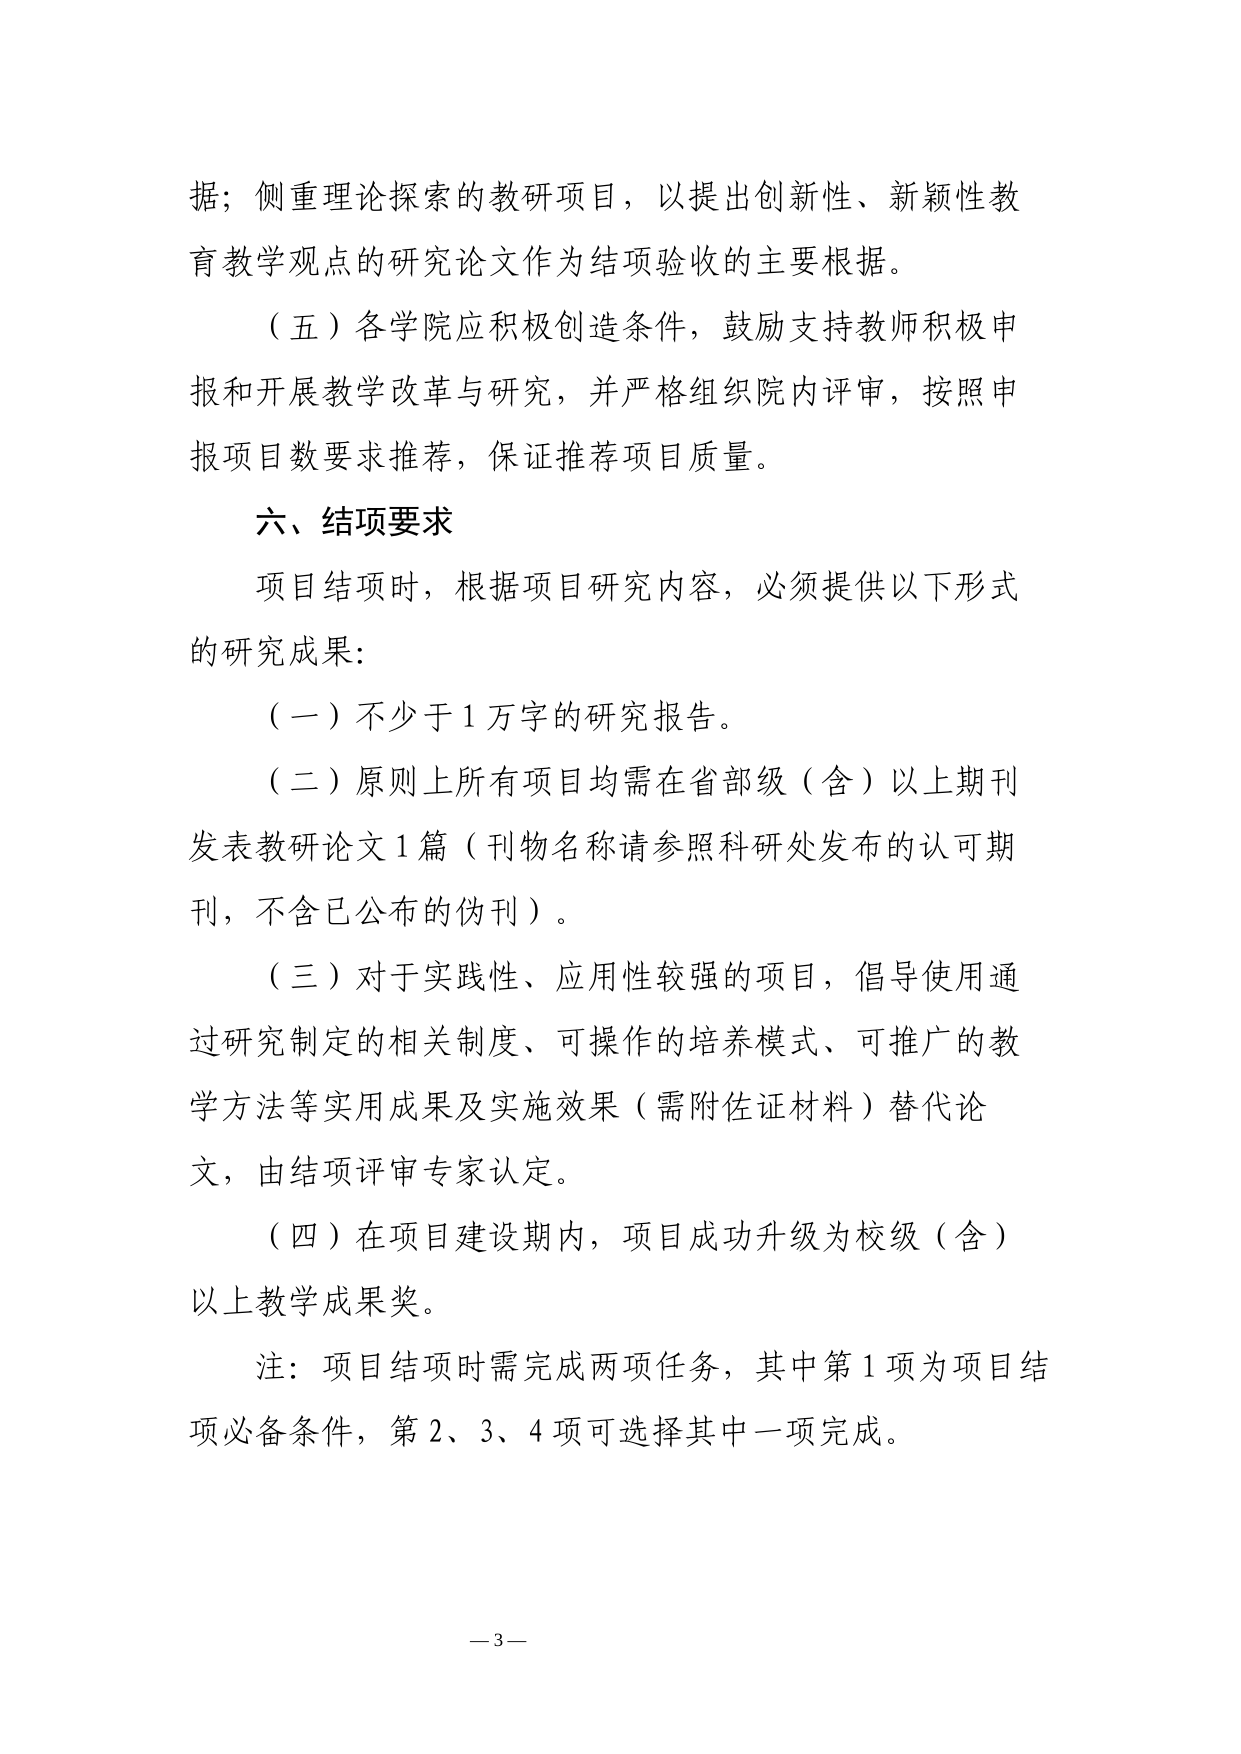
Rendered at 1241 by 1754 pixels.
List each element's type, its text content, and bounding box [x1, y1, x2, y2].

text 注：项目结项时需完成两项任务，其中第1项为项目结项必备条件，第2、3、4项可选择其中一项完成。 [187, 1332, 1053, 1462]
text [187, 162, 1053, 292]
text （三）对于实践性、应用性较强的项目，倡导使用通过研究制定的相关制度、可操作的培养模式、可推广的教学方法等实用成果及实施效果（需附佐证材料）替代论文，由结项评审专家认定。 [187, 942, 1053, 1202]
text （二）原则上所有项目均需在省部级（含）以上期刊发表教研论文1篇（刊物名称请参照科研处发布的认可期刊，不含已公布的伪刊）。 [187, 747, 1053, 942]
text （五）各学院应积极创造条件，鼓励支持教师积极申报和开展教学改革与研究，并严格组织院内评审，按照申报项目数要求推荐，保证推荐项目质量。 [187, 292, 1053, 487]
text 项目结项时，根据项目研究内容，必须提供以下形式的研究成果： [187, 552, 1053, 682]
text （一）不少于1万字的研究报告。 [187, 682, 1053, 747]
text （四）在项目建设期内，项目成功升级为校级（含）以上教学成果奖。 [187, 1202, 1053, 1332]
text 六、结项要求 [187, 487, 1053, 552]
